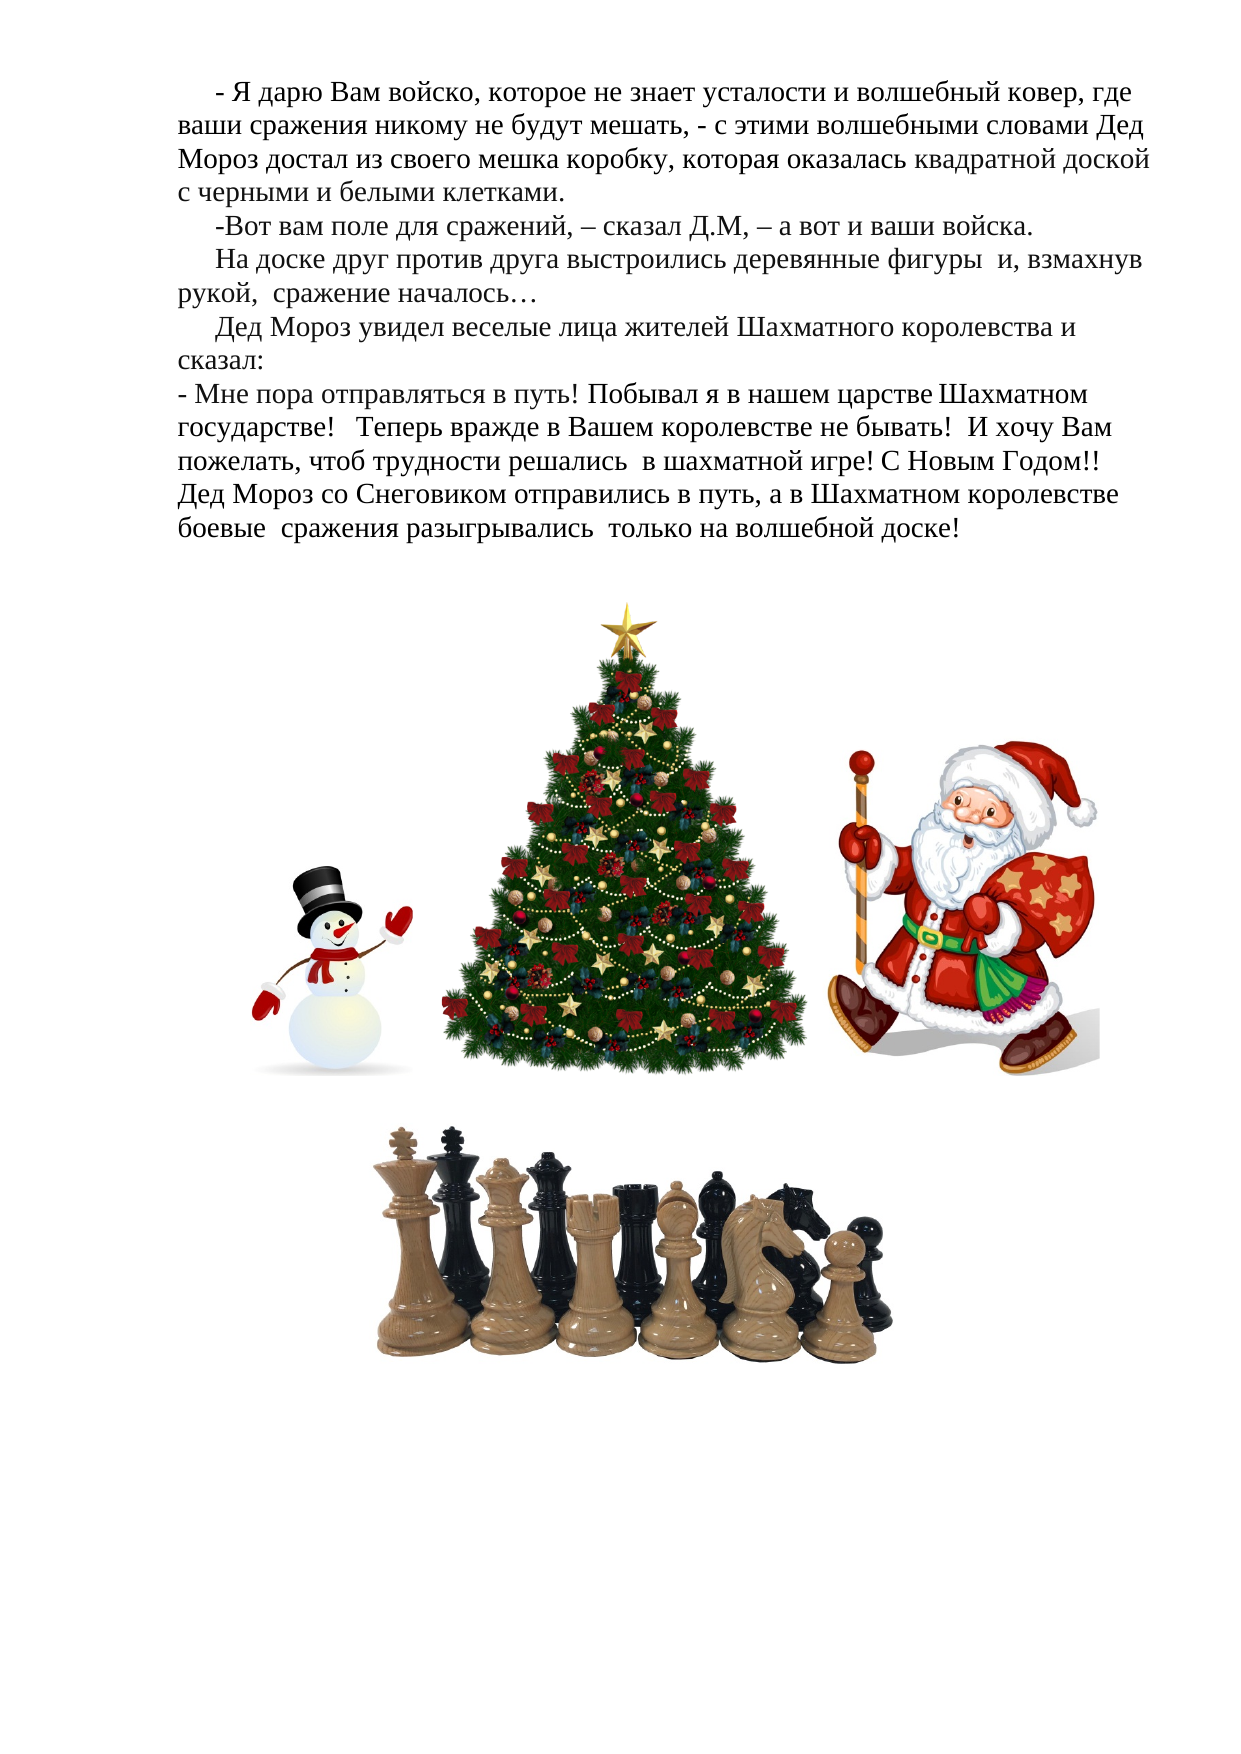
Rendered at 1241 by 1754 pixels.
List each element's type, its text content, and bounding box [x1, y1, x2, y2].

picture [822, 735, 1100, 1076]
text На доске друг против друга выстроились деревянные фигуры и, взмахнув рукой, сражение началось… [177, 242, 1152, 309]
text Дед Мороз со Снеговиком отправились в путь, а в Шахматном королевстве боевые сражения разыгрывались только на волшебной доске! [177, 476, 1152, 543]
picture [347, 1101, 930, 1387]
text - Я дарю Вам войско, которое не знает усталости и волшебный ковер, где ваши сражения никому не будут мешать, - с этими волшебными словами Дед Мороз достал из своего мешка коробку, которая оказалась квадратной доской с черными и белыми клетками. [177, 74, 1152, 208]
text - Мне пора отправляться в путь! Побывал я в нашем царстве Шахматном государстве! Теперь вражде в Вашем королевстве не бывать! И хочу Вам пожелать, чтоб трудности решались в шахматной игре! С Новым Годом!! [177, 376, 1152, 476]
text Дед Мороз увидел веселые лица жителей Шахматного королевства и сказал: [177, 309, 1152, 376]
text -Вот вам поле для сражений, – сказал Д.М, – а вот и ваши войска. [177, 208, 1152, 242]
picture [441, 602, 808, 1076]
picture [250, 866, 413, 1076]
